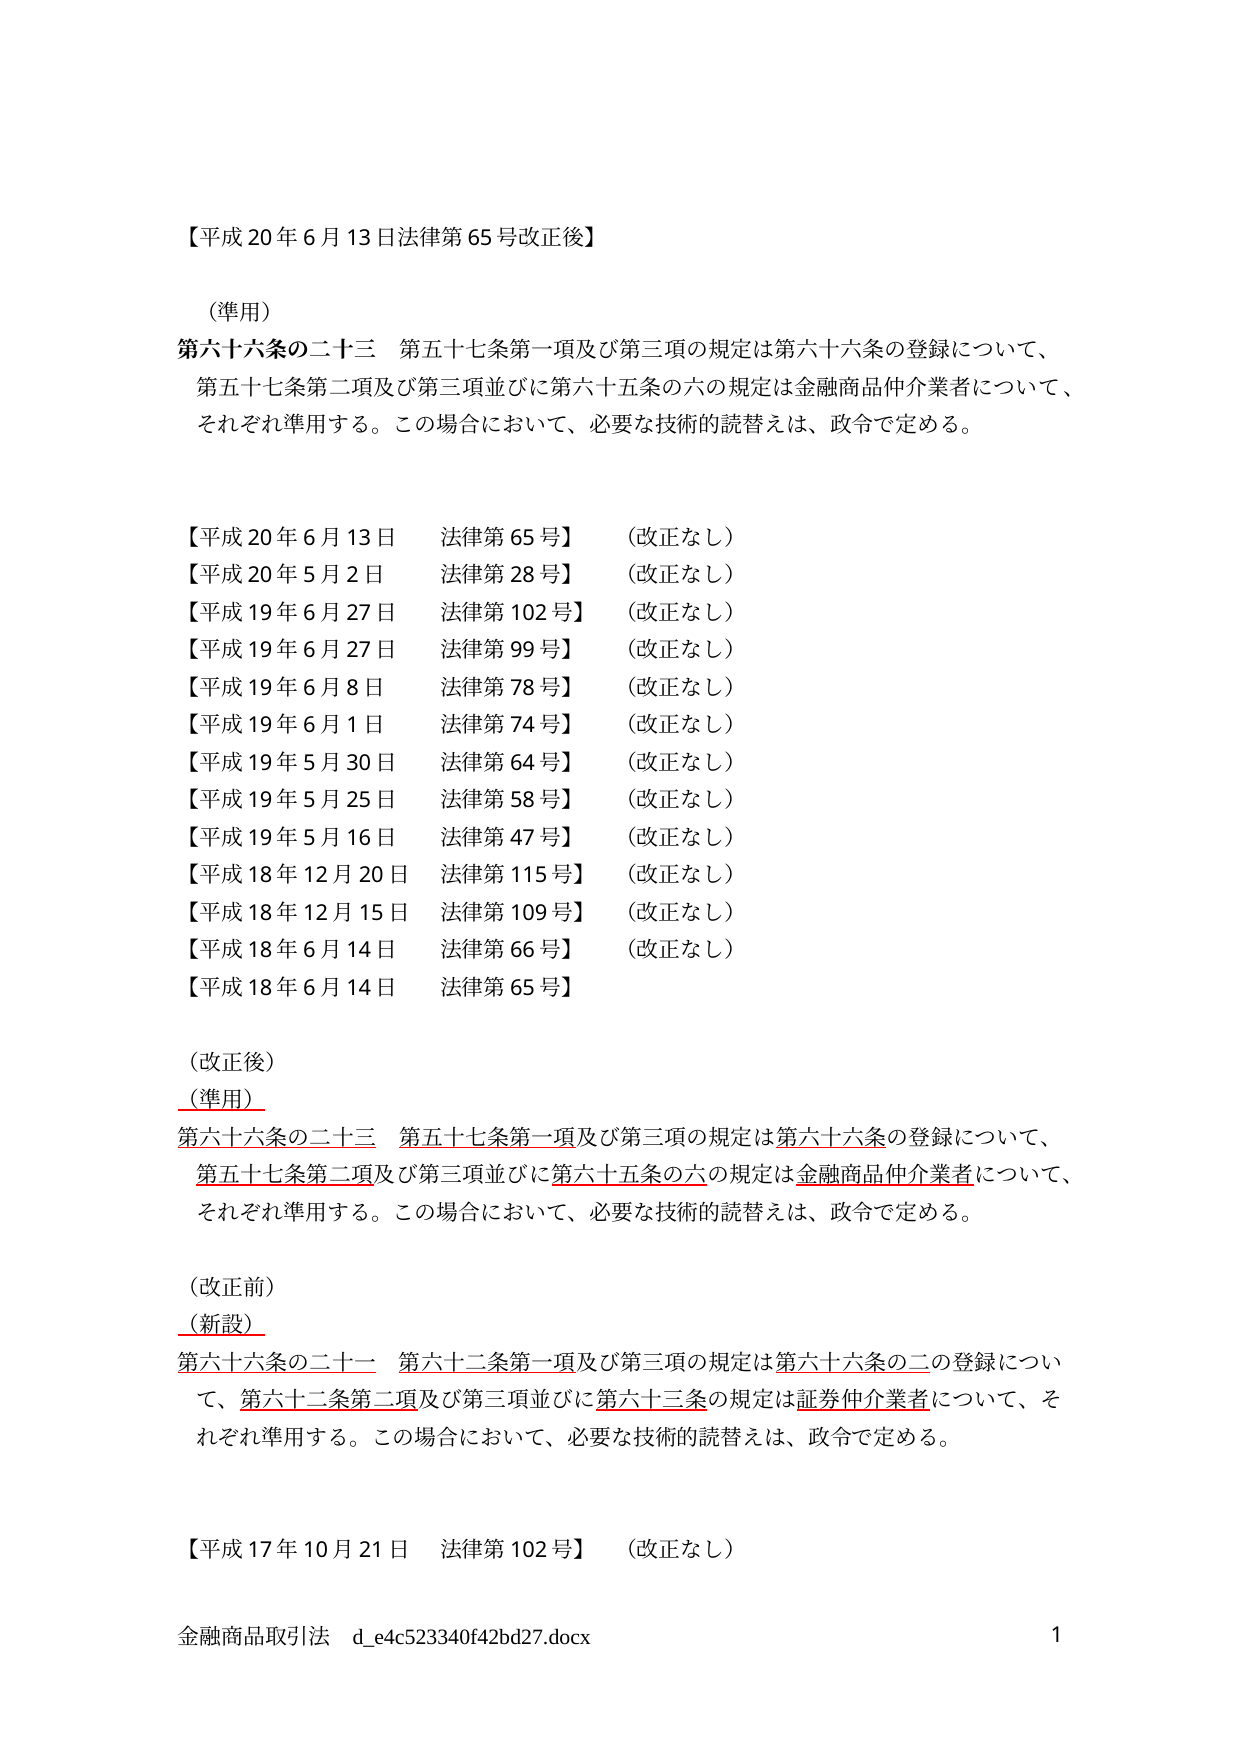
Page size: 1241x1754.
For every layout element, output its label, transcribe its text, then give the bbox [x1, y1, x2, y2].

text 【平成19年5月30日 法律第64号】 （改正なし） [177, 742, 1063, 779]
text （改正前） [177, 1267, 1063, 1304]
text 【平成20年6月13日法律第65号改正後】 [177, 217, 1063, 254]
text 【平成19年6月1日 法律第74号】 （改正なし） [177, 704, 1063, 742]
text 【平成18年6月14日 法律第66号】 （改正なし） [177, 929, 1063, 967]
text 【平成20年5月2日 法律第28号】 （改正なし） [177, 554, 1063, 592]
text 【平成20年6月13日 法律第65号】 （改正なし） [177, 517, 1063, 554]
text 第六十六条の二十三 第五十七条第一項及び第三項の規定は第六十六条の登録について、第五十七条第二項及び第三項並びに第六十五条の六の規定は金融商品仲介業者について、それぞれ準用する。この場合において、必要な技術的読替えは、政令で定める。 [177, 1117, 1063, 1229]
text 【平成17年10月21日 法律第102号】 （改正なし） [177, 1529, 1063, 1567]
text 【平成18年12月15日 法律第109号】 （改正なし） [177, 892, 1063, 929]
text 【平成18年12月20日 法律第115号】 （改正なし） [177, 854, 1063, 892]
text （改正後） [177, 1042, 1063, 1079]
text 【平成19年5月25日 法律第58号】 （改正なし） [177, 779, 1063, 817]
text 【平成19年6月27日 法律第99号】 （改正なし） [177, 629, 1063, 667]
text （新設） [177, 1304, 1063, 1342]
text 【平成19年6月27日 法律第102号】 （改正なし） [177, 592, 1063, 629]
text （準用） [177, 1079, 1063, 1117]
text 第六十六条の二十一 第六十二条第一項及び第三項の規定は第六十六条の二の登録について、第六十二条第二項及び第三項並びに第六十三条の規定は証券仲介業者について、それぞれ準用する。この場合において、必要な技術的読替えは、政令で定める。 [177, 1342, 1063, 1454]
text 第六十六条の二十三 第五十七条第一項及び第三項の規定は第六十六条の登録について、第五十七条第二項及び第三項並びに第六十五条の六の規定は金融商品仲介業者について、それぞれ準用する。この場合において、必要な技術的読替えは、政令で定める。 [177, 329, 1063, 442]
text 【平成18年6月14日 法律第65号】 [177, 967, 1063, 1004]
text （準用） [196, 292, 1063, 329]
text 【平成19年5月16日 法律第47号】 （改正なし） [177, 817, 1063, 854]
text 【平成19年6月8日 法律第78号】 （改正なし） [177, 667, 1063, 704]
